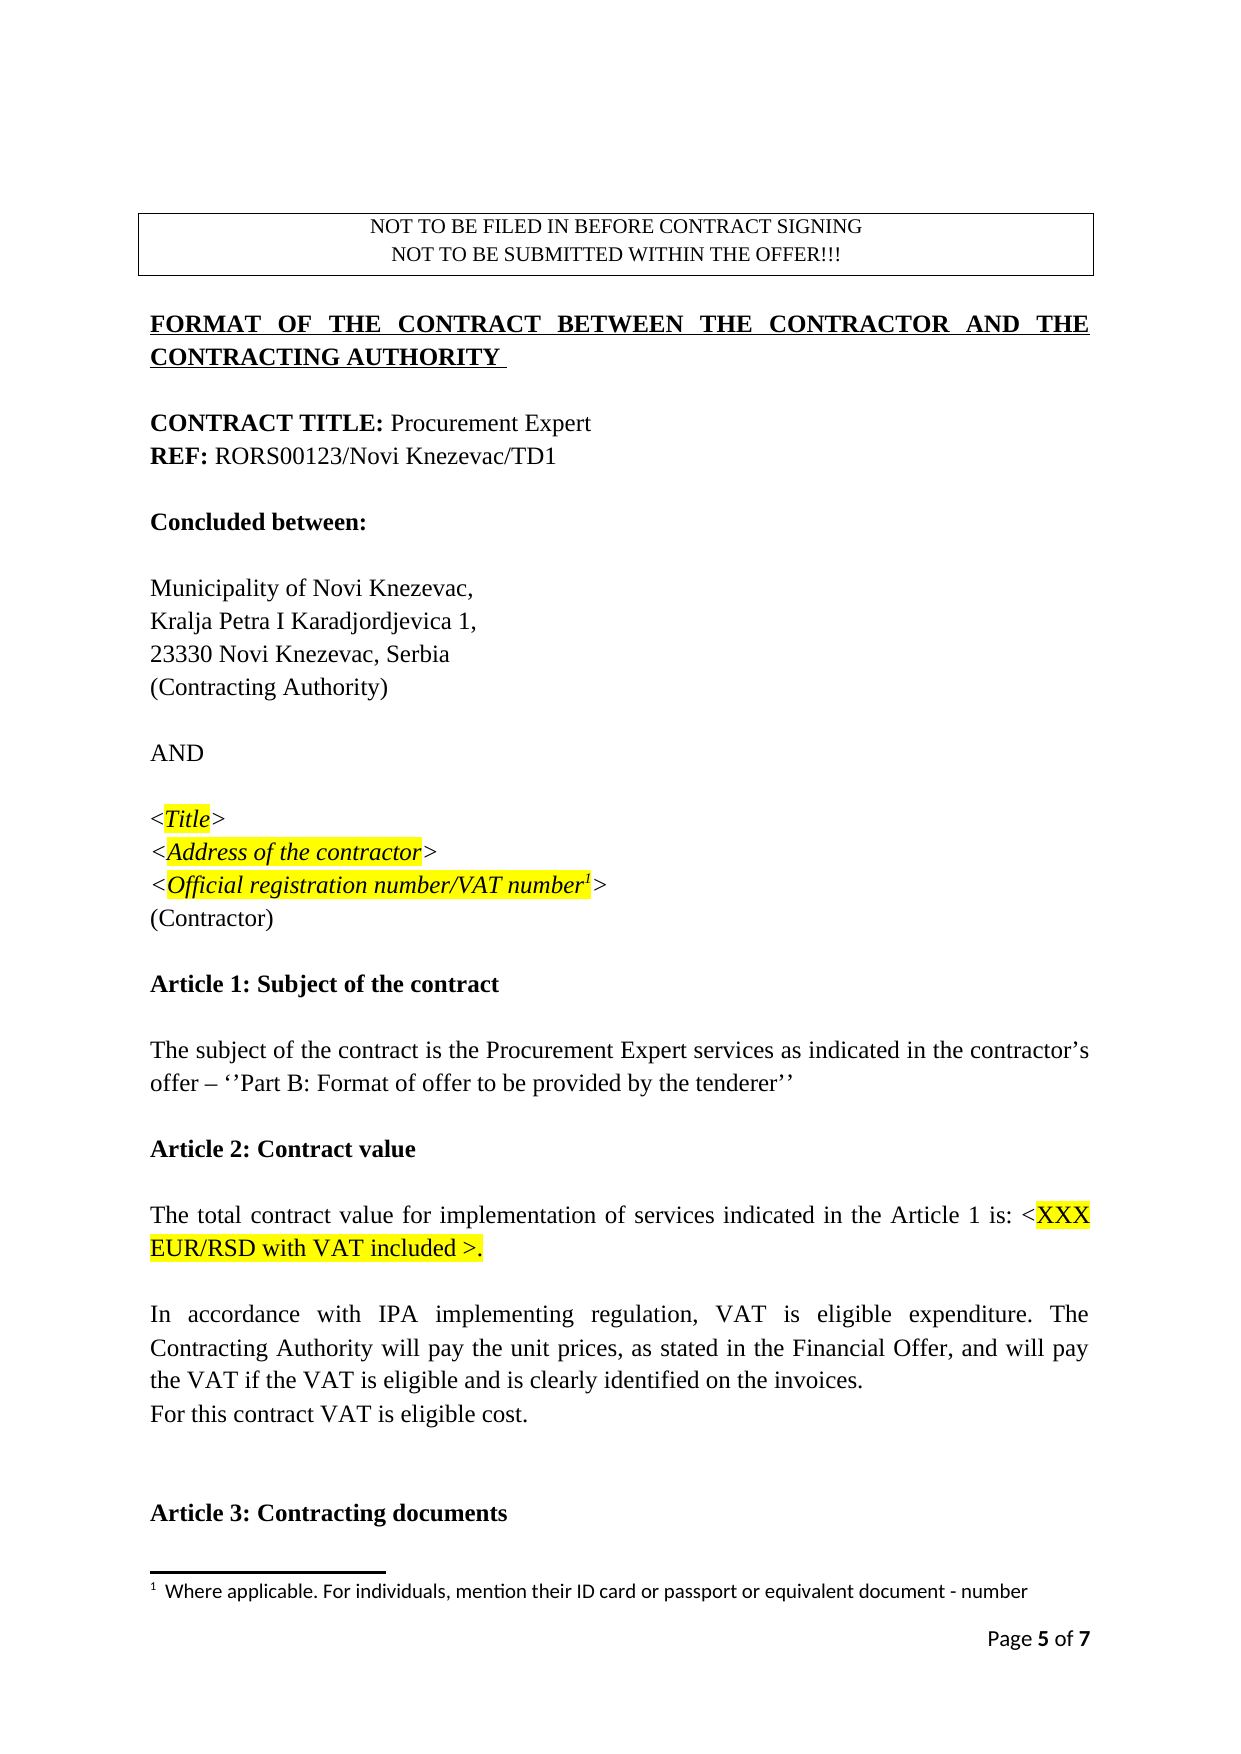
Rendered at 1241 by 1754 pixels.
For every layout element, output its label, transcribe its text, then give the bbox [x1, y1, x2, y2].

text Article 3: Contracting documents [150, 1498, 1090, 1526]
text (Contracting Authority) [150, 672, 1090, 701]
text 23330 Novi Knezevac, Serbia [150, 639, 1090, 668]
text <Official registration number/VAT number> [591, 870, 1090, 899]
text REF: RORS00123/Novi Knezevac/TD1 [150, 441, 1090, 470]
text <Title> [210, 804, 1090, 833]
text Kralja Petra I Karadjordjevica 1, [150, 606, 1090, 635]
text <Address of the contractor> [422, 837, 1090, 866]
table_header NOT TO BE FILED IN BEFORE CONTRACT SIGNING NOT TO BE SUBMITTED WITHIN THE OFFER!!! [139, 214, 1093, 275]
text The total contract value for implementation of services indicated in the Article 1 is: <XXX EUR/RSD with VAT included >. [150, 1201, 1090, 1262]
text CONTRACT TITLE: Procurement Expert [150, 408, 1090, 437]
text For this contract VAT is eligible cost. [150, 1399, 1090, 1427]
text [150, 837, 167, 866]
text Article 1: Subject of the contract [150, 969, 1090, 998]
text In accordance with IPA implementing regulation, VAT is eligible expenditure. The Contracting Authority will pay the unit prices, as stated in the Financial Offer, and will pay the VAT if the VAT is eligible and is clearly identified on the invoices. [150, 1299, 1090, 1394]
text FORMAT OF THE CONTRACT BETWEEN THE CONTRACTOR AND THE CONTRACTING AUTHORITY [150, 335, 1090, 371]
text FORMAT OF THE CONTRACT BETWEEN THE CONTRACTOR AND THE CONTRACTING AUTHORITY [150, 309, 1090, 334]
text Concluded between: [150, 507, 1090, 536]
text The subject of the contract is the Procurement Expert services as indicated in the contractor’s offer – ‘’Part B: Format of offer to be provided by the tenderer’’ [150, 1035, 1090, 1097]
text (Contractor) [150, 903, 1090, 932]
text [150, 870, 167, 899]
text Article 2: Contract value [150, 1134, 1090, 1163]
text Municipality of Novi Knezevac, [150, 573, 1090, 602]
text AND [150, 738, 1090, 767]
